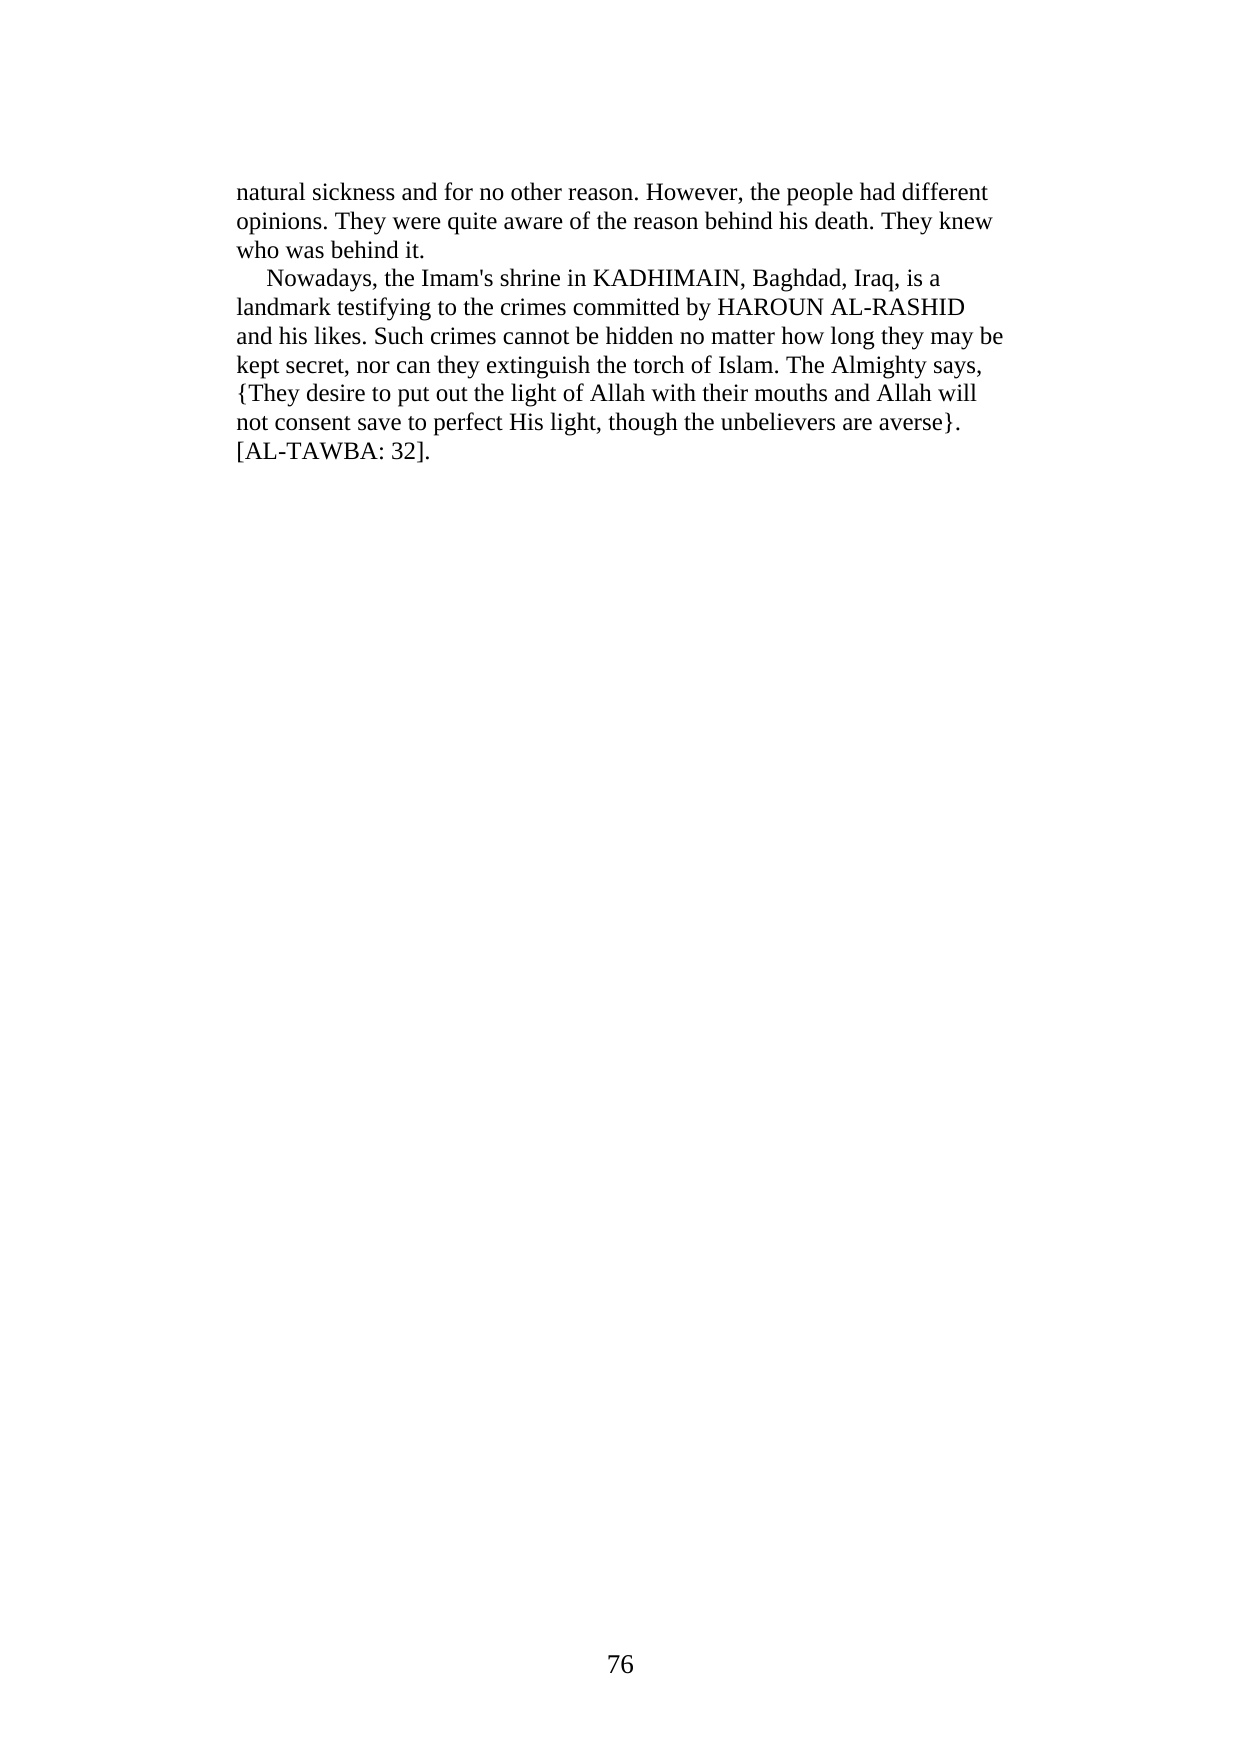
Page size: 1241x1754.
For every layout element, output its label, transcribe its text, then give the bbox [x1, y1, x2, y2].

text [236, 177, 1004, 263]
text Nowadays, the Imam's shrine in KADHIMAIN, Baghdad, Iraq, is a landmark testifying to the crimes committed by HAROUN AL-RASHID and his likes. Such crimes cannot be hidden no matter how long they may be kept secret, nor can they extinguish the torch of Islam. The Almighty says, {They desire to put out the light of Allah with their mouths and Allah will not consent save to perfect His light, though the unbelievers are averse}. [AL-TAWBA: 32]. [236, 263, 1004, 465]
